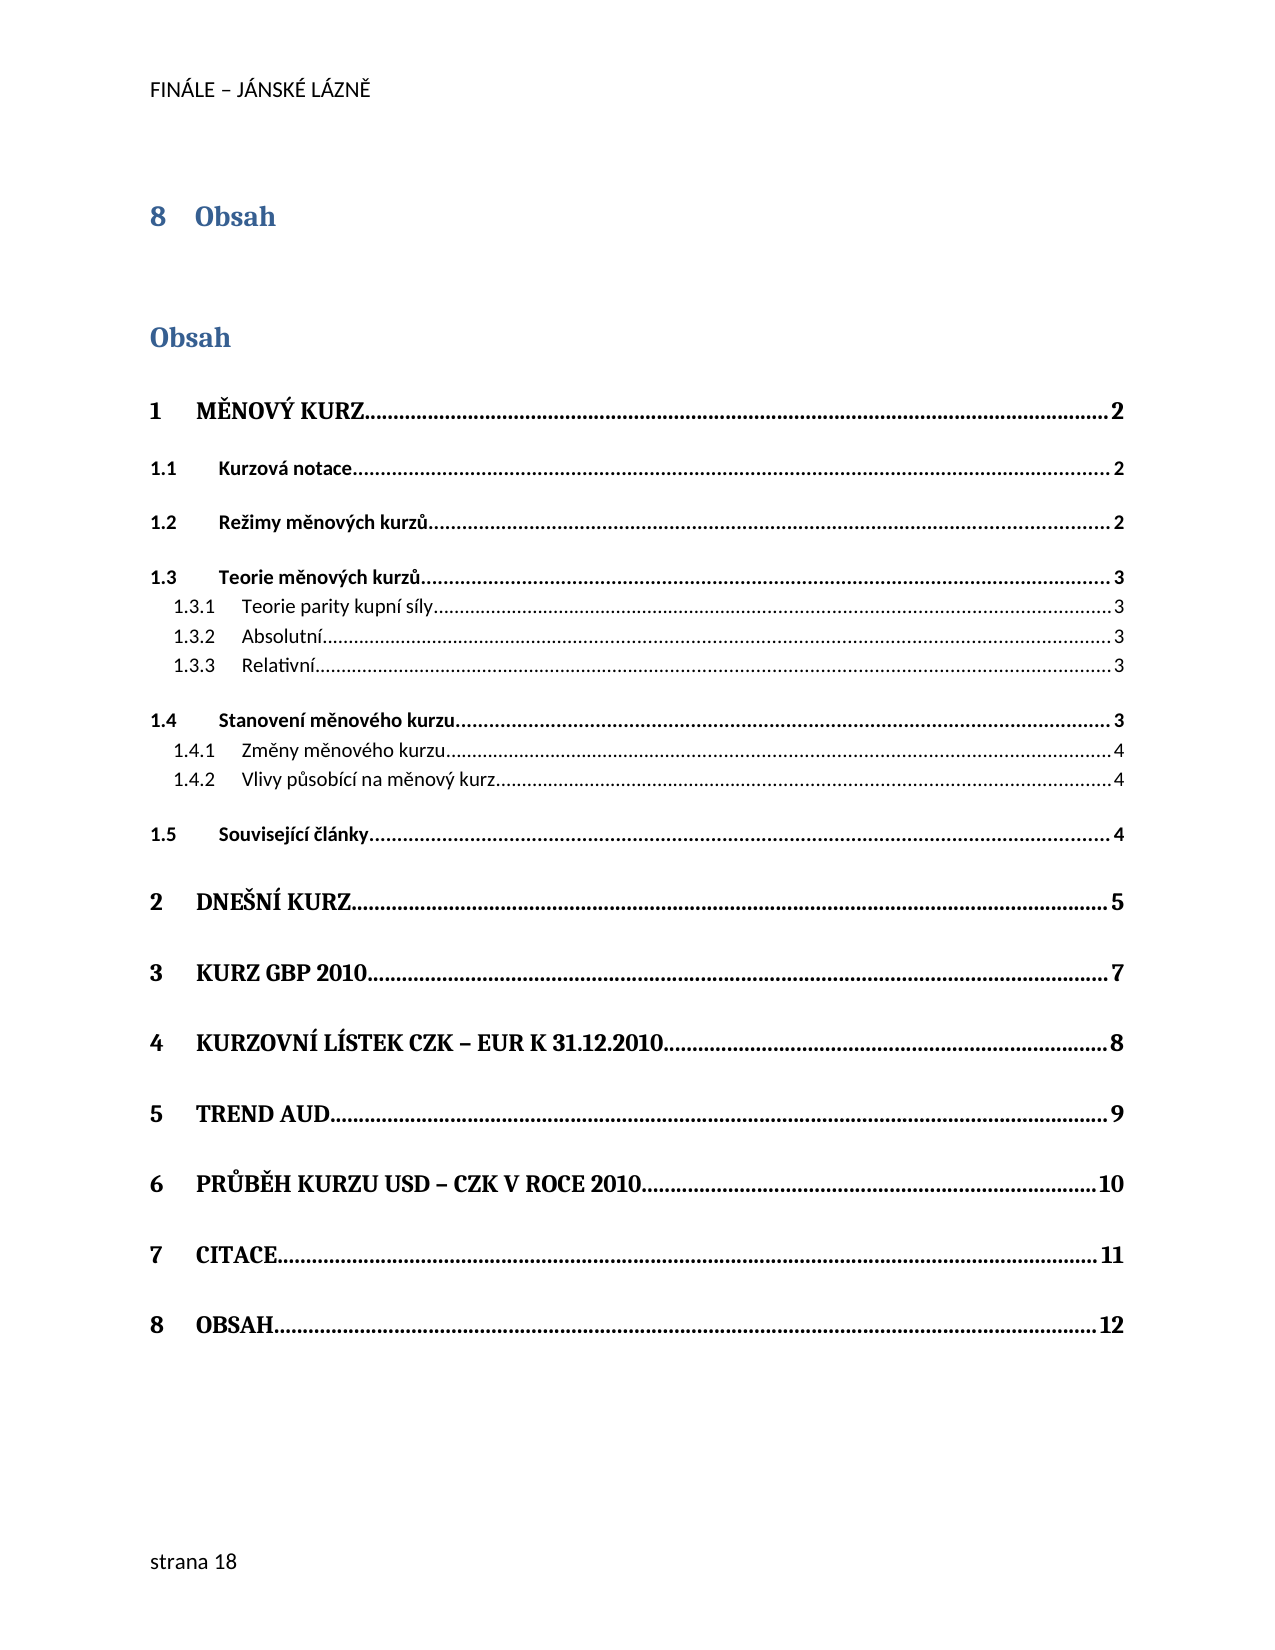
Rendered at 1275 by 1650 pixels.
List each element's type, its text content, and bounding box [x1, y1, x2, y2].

subtitle Obsah [150, 200, 1125, 233]
